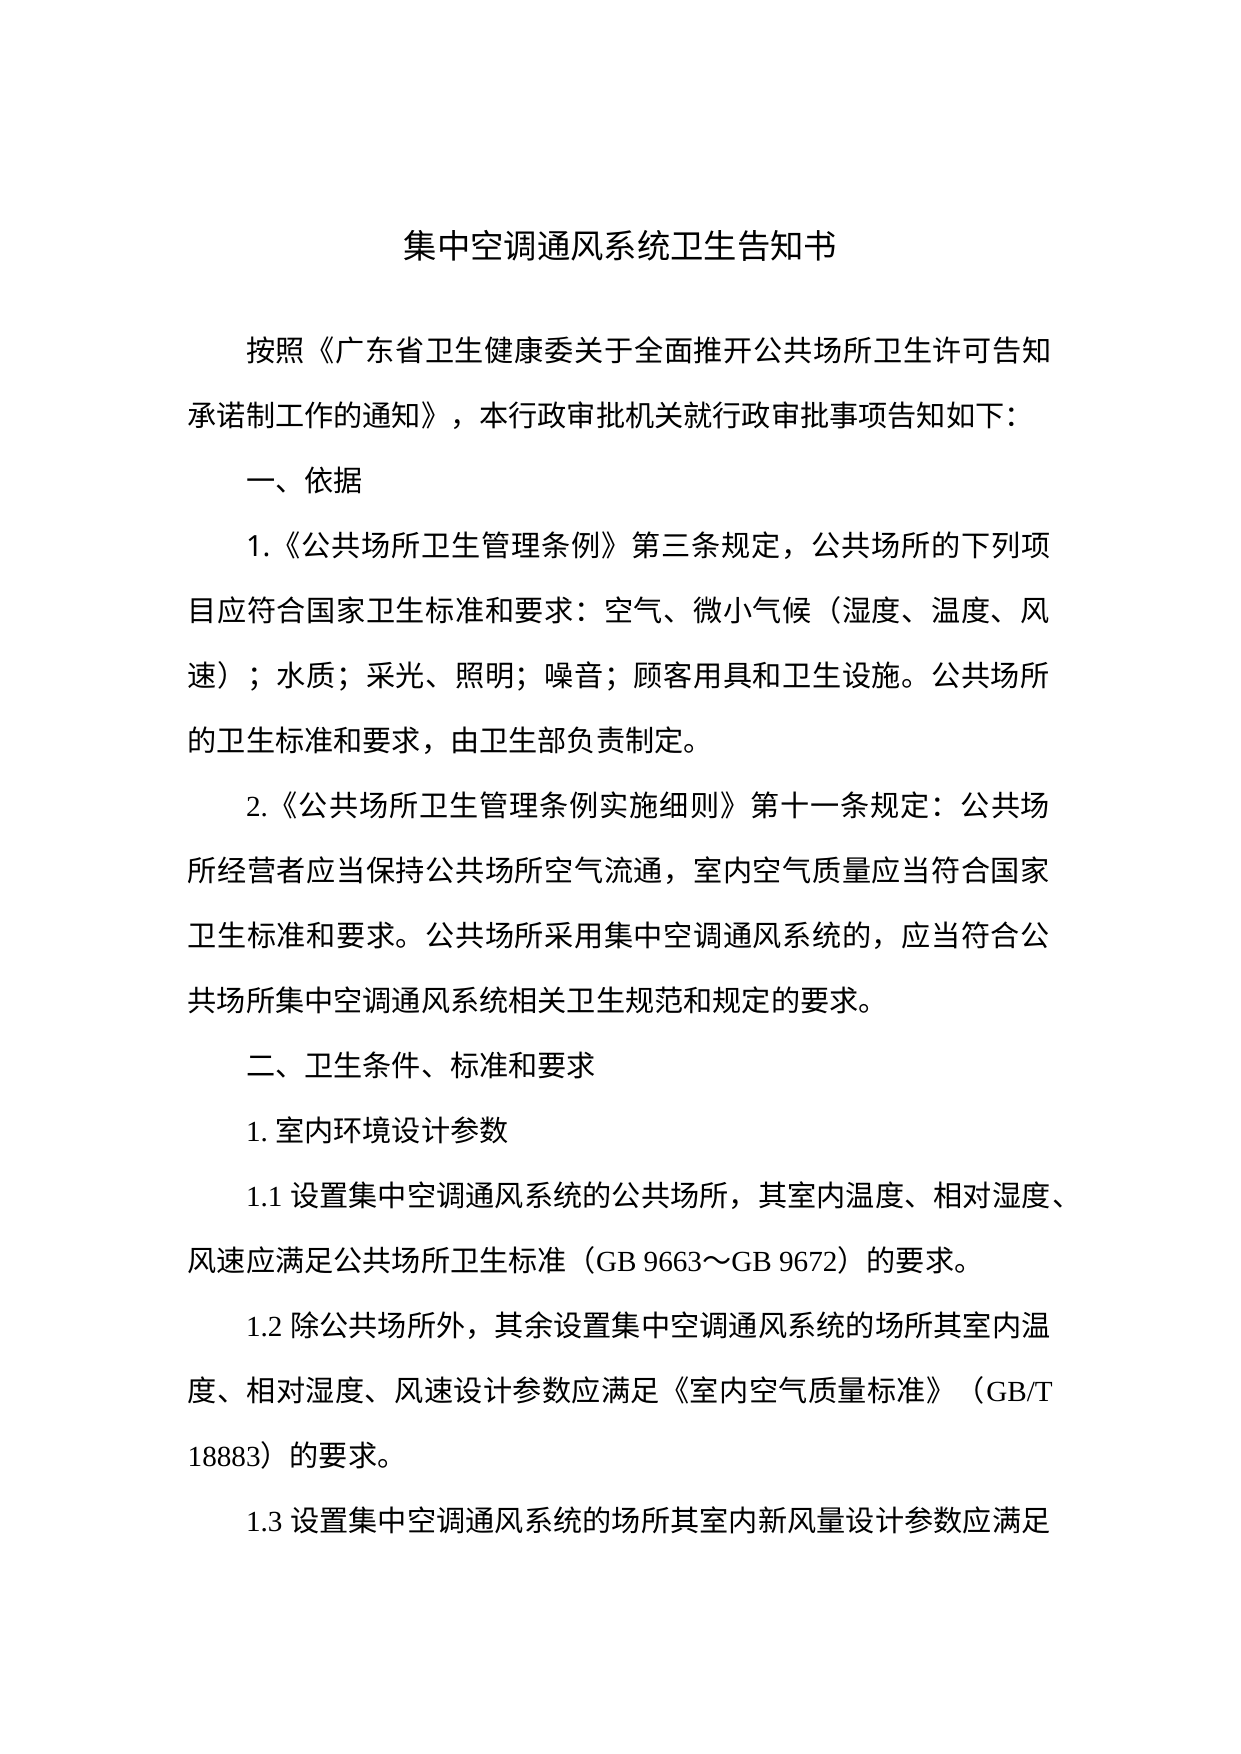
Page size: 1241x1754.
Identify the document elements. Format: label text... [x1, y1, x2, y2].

text 按照《广东省卫生健康委关于全面推开公共场所卫生许可告知承诺制工作的通知》，本行政审批机关就行政审批事项告知如下： [187, 316, 1053, 446]
text 1.《公共场所卫生管理条例》第三条规定，公共场所的下列项目应符合国家卫生标准和要求：空气、微小气候（湿度、温度、风速）；水质；采光、照明；噪音；顾客用具和卫生设施。公共场所的卫生标准和要求，由卫生部负责制定。 [187, 511, 1053, 771]
text 集中空调通风系统卫生告知书 [187, 220, 1053, 268]
text 1.2 除公共场所外，其余设置集中空调通风系统的场所其室内温度、相对湿度、风速设计参数应满足《室内空气质量标准》（GB/T 18883）的要求。 [187, 1291, 1053, 1486]
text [187, 1486, 1053, 1551]
text 2.《公共场所卫生管理条例实施细则》第十一条规定：公共场所经营者应当保持公共场所空气流通，室内空气质量应当符合国家卫生标准和要求。公共场所采用集中空调通风系统的，应当符合公共场所集中空调通风系统相关卫生规范和规定的要求。 [187, 771, 1053, 1031]
text 1. 室内环境设计参数 [187, 1096, 1053, 1161]
text 二、卫生条件、标准和要求 [187, 1031, 1053, 1096]
text 1.1 设置集中空调通风系统的公共场所，其室内温度、相对湿度、风速应满足公共场所卫生标准（GB 9663～GB 9672）的要求。 [187, 1161, 1053, 1291]
text 一、依据 [187, 446, 1053, 511]
